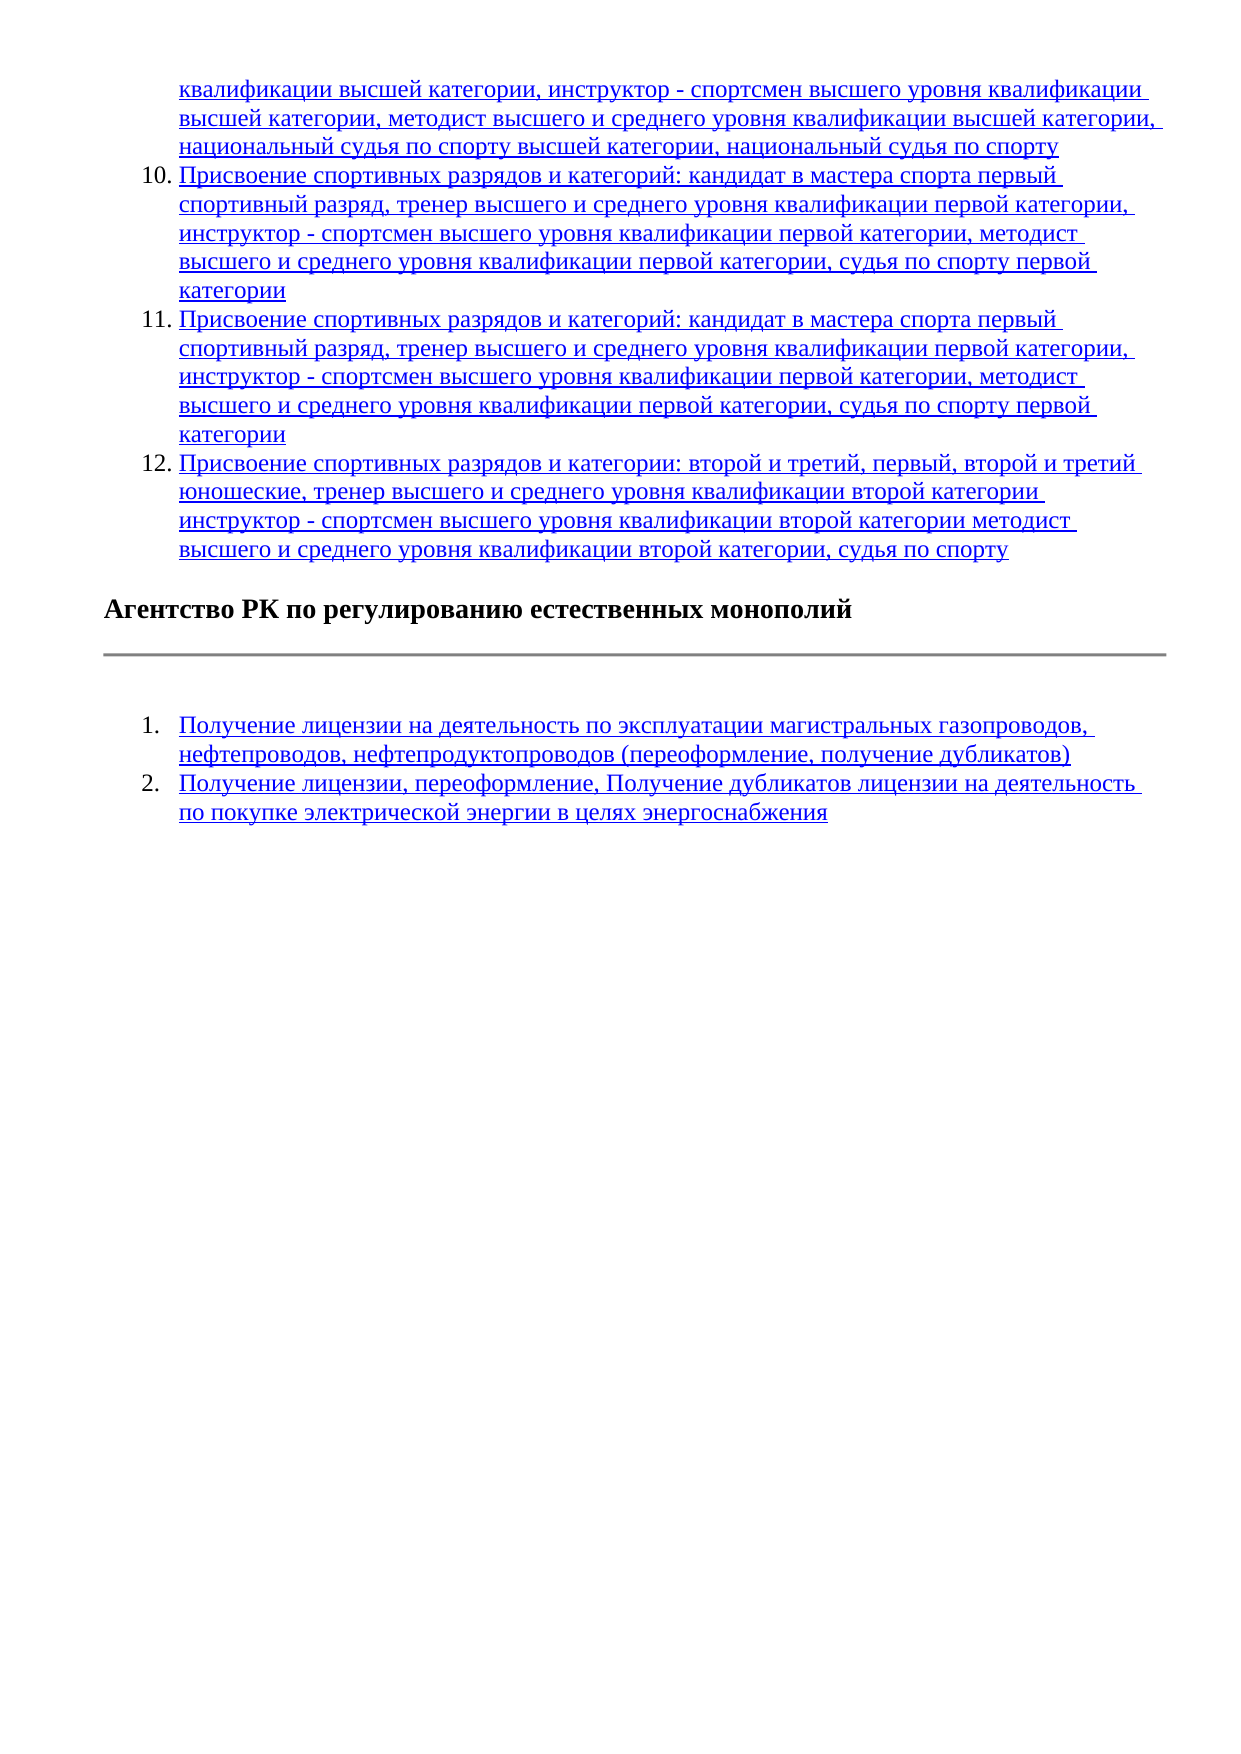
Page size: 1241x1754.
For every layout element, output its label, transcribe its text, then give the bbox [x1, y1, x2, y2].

list Присвоение спортивных разрядов и категорий: кандидат в мастера спорта первый спортивный разряд, тренер высшего и среднего уровня квалификации первой категории, инструктор - спортсмен высшего уровня квалификации первой категории, методист высшего и среднего уровня квалификации первой категории, судья по спорту первой категории [141, 304, 1167, 448]
list Присвоение спортивных разрядов и категорий: кандидат в мастера спорта первый спортивный разряд, тренер высшего и среднего уровня квалификации первой категории, инструктор - спортсмен высшего уровня квалификации первой категории, методист высшего и среднего уровня квалификации первой категории, судья по спорту первой категории [141, 160, 1167, 304]
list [141, 74, 1167, 160]
list Получение лицензии, переоформление, Получение дубликатов лицензии на деятельность по покупке электрической энергии в целях энергоснабжения [141, 768, 1167, 826]
list Получение лицензии на деятельность по эксплуатации магистральных газопроводов, нефтепроводов, нефтепродуктопроводов (переоформление, получение дубликатов) [141, 711, 1167, 768]
list Присвоение спортивных разрядов и категории: второй и третий, первый, второй и третий юношеские, тренер высшего и среднего уровня квалификации второй категории инструктор - спортсмен высшего уровня квалификации второй категории методист высшего и среднего уровня квалификации второй категории, судья по спорту [141, 448, 1167, 563]
text Агентство РК по регулированию естественных монополий [103, 592, 1167, 624]
